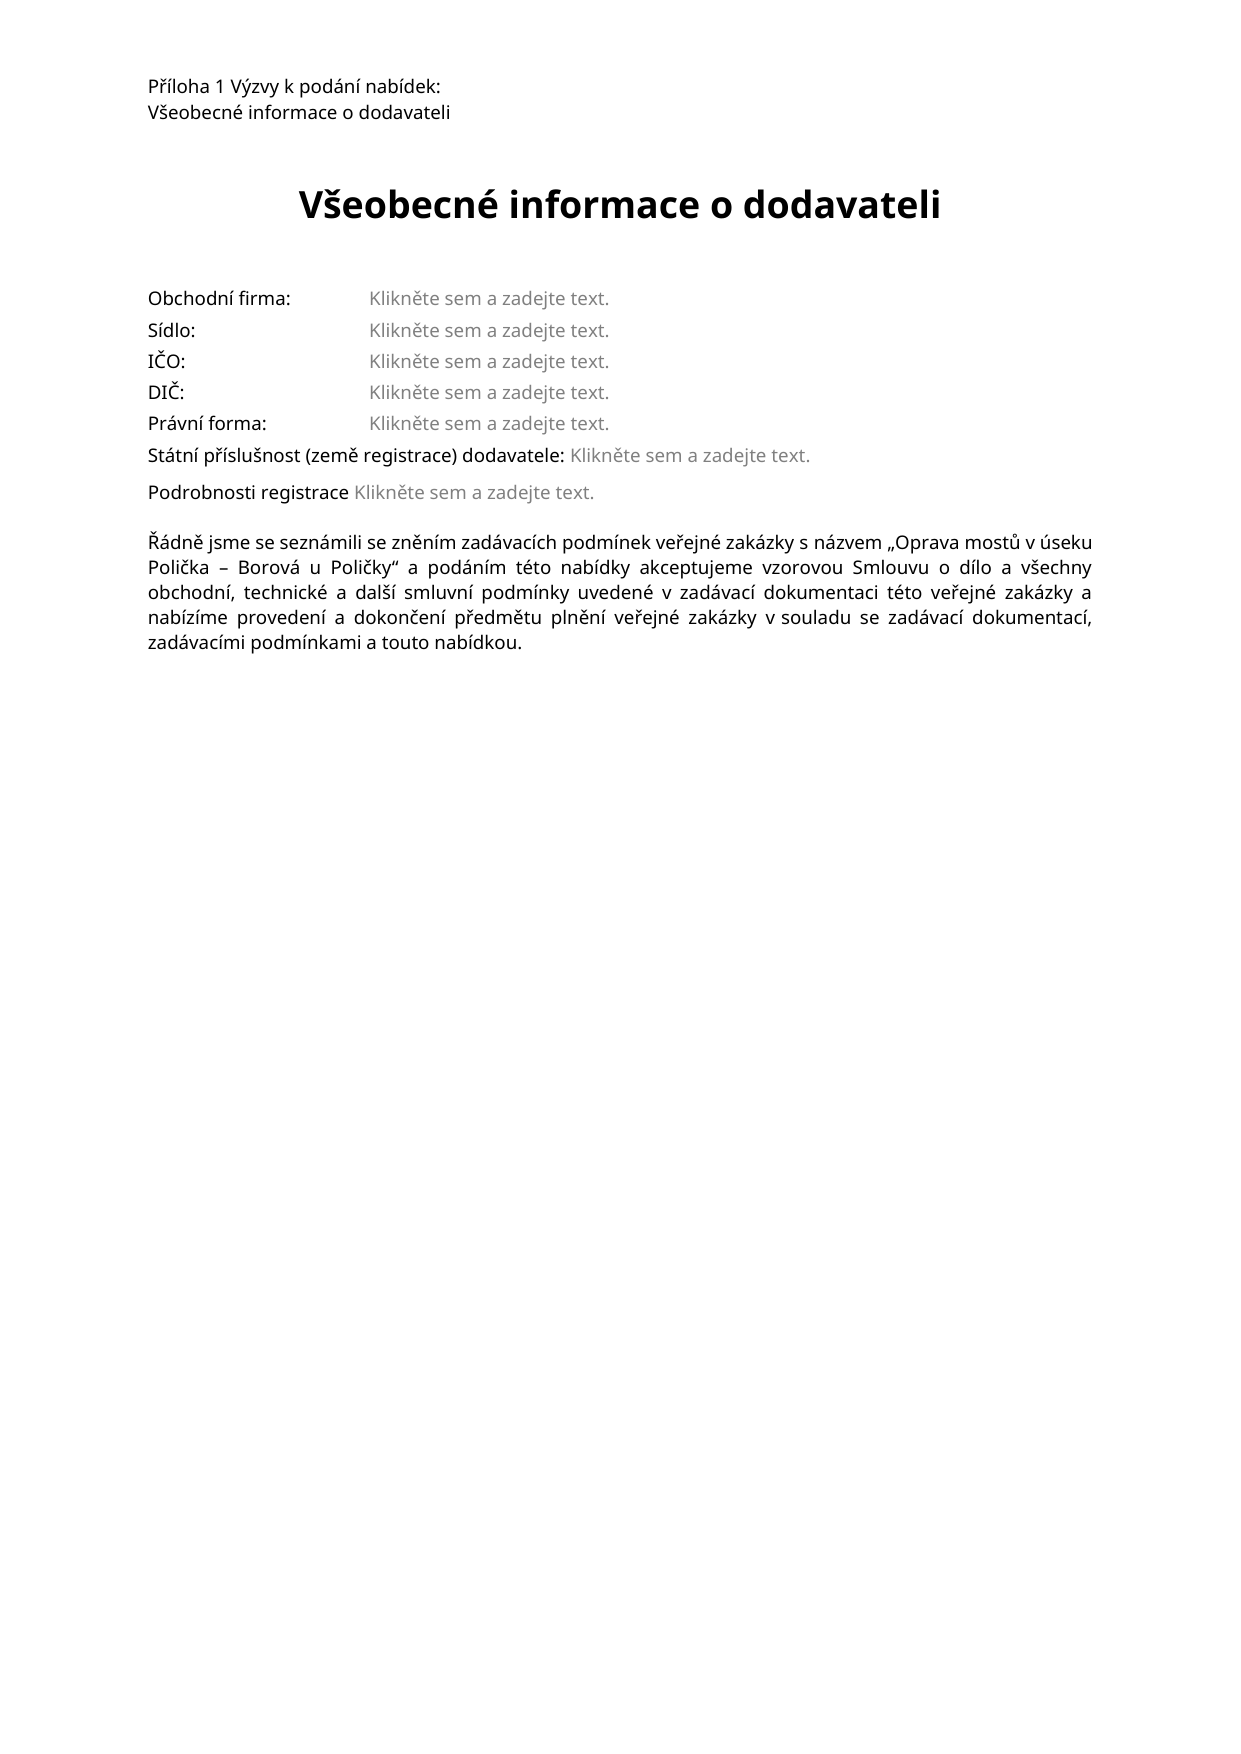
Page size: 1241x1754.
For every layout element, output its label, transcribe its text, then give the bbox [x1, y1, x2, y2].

text Sídlo: [148, 317, 1093, 342]
title Všeobecné informace o dodavateli [148, 178, 1093, 229]
text Obchodní firma: [148, 286, 1093, 311]
text Řádně jsme se seznámili se zněním zadávacích podmínek veřejné zakázky s názvem „Oprava mostů v úseku Polička – Borová u Poličky“ a podáním této nabídky akceptujeme vzorovou Smlouvu o dílo a všechny obchodní, technické a další smluvní podmínky uvedené v zadávací dokumentaci této veřejné zakázky a nabízíme provedení a dokončení předmětu plnění veřejné zakázky v souladu se zadávací dokumentací, zadávacími podmínkami a touto nabídkou. [148, 529, 1093, 654]
text DIČ: [148, 379, 1093, 404]
text Státní příslušnost (země registrace) dodavatele: [148, 442, 1093, 467]
text Právní forma: [148, 411, 1093, 436]
text Podrobnosti registrace [148, 479, 1093, 504]
text IČO: [148, 348, 1093, 373]
